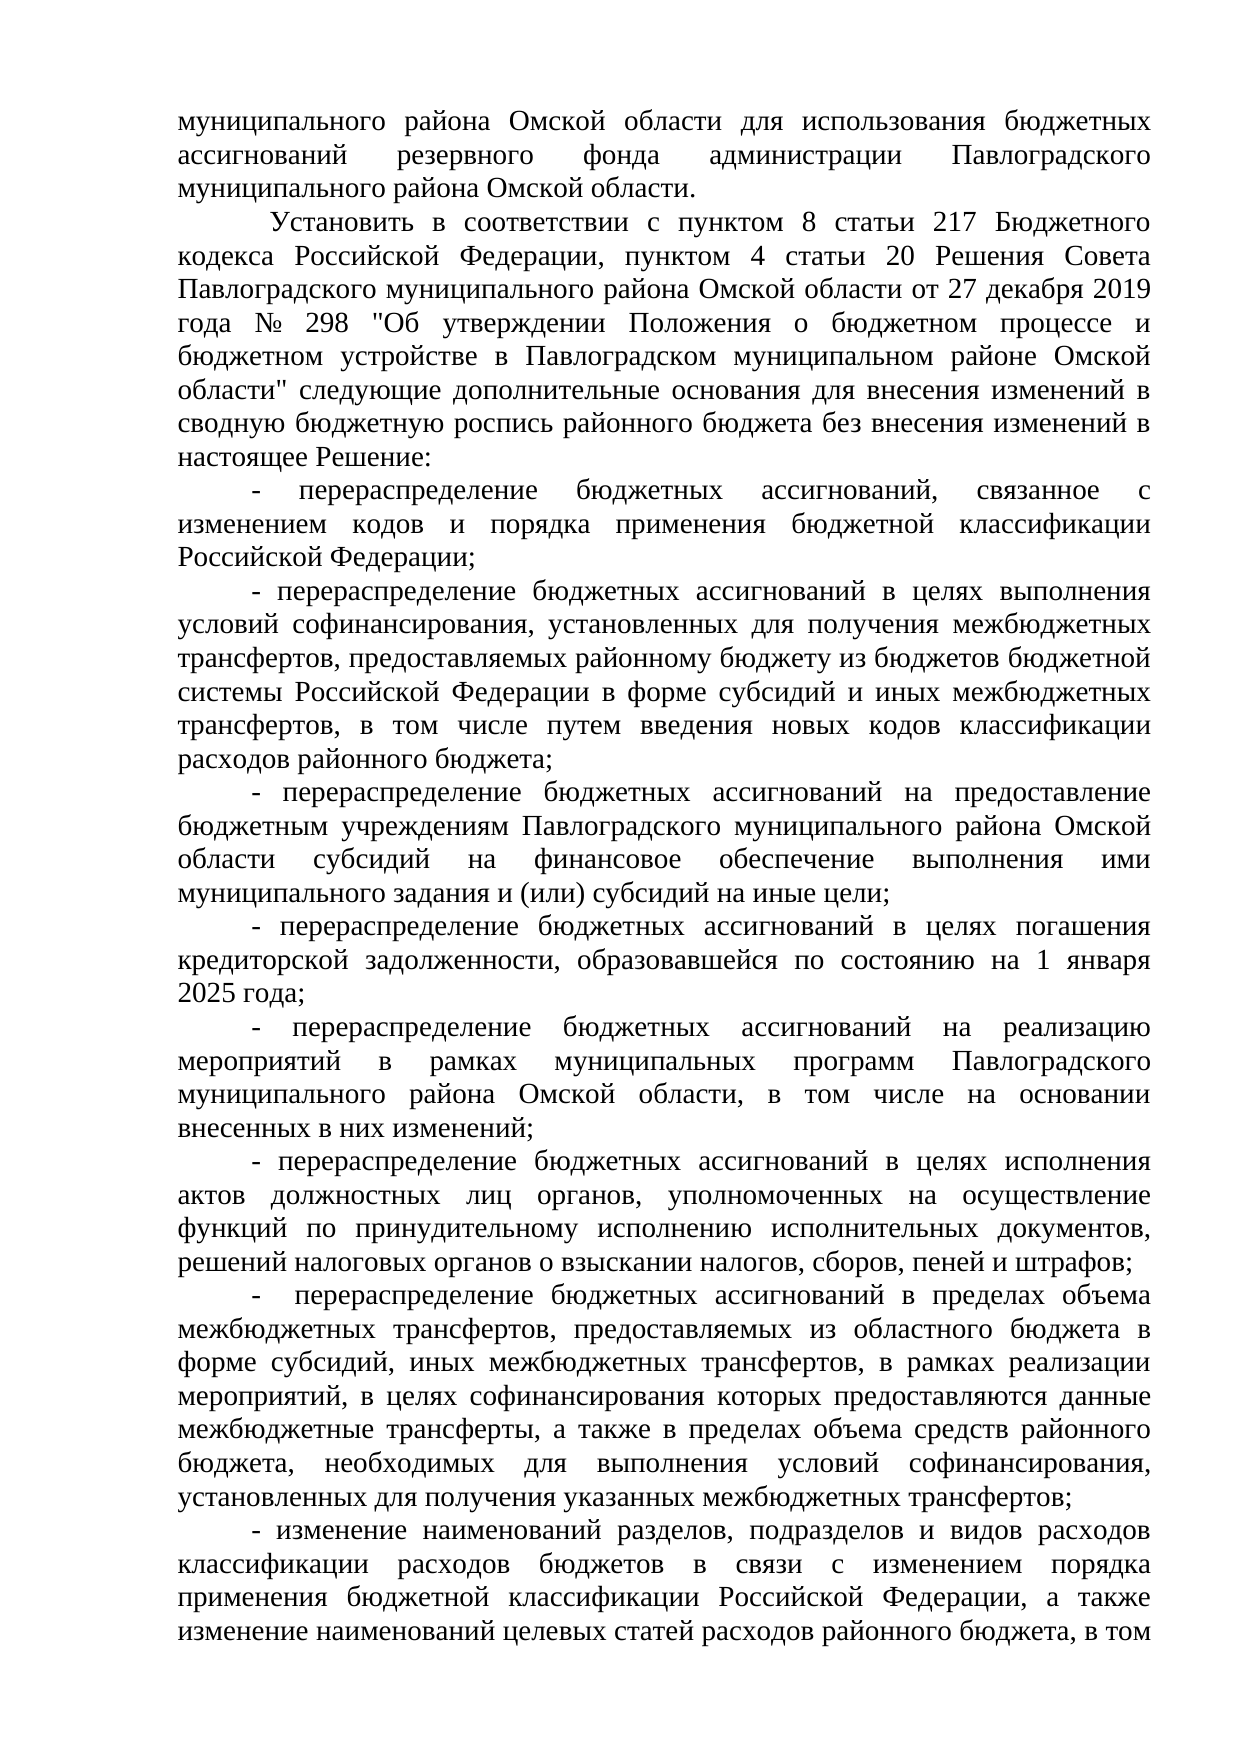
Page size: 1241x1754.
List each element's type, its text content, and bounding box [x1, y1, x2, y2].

text - перераспределение бюджетных ассигнований в целях исполнения актов должностных лиц органов, уполномоченных на осуществление функций по принудительному исполнению исполнительных документов, решений налоговых органов о взыскании налогов, сборов, пеней и штрафов; [177, 1143, 1152, 1277]
text - перераспределение бюджетных ассигнований в целях выполнения условий софинансирования, установленных для получения межбюджетных трансфертов, предоставляемых районному бюджету из бюджетов бюджетной системы Российской Федерации в форме субсидий и иных межбюджетных трансфертов, в том числе путем введения новых кодов классификации расходов районного бюджета; [177, 573, 1152, 774]
text - перераспределение бюджетных ассигнований, связанное с изменением кодов и порядка применения бюджетной классификации Российской Федерации; [177, 472, 1152, 573]
text - перераспределение бюджетных ассигнований на предоставление бюджетным учреждениям Павлоградского муниципального района Омской области субсидий на финансовое обеспечение выполнения ими муниципального задания и (или) субсидий на иные цели; [177, 774, 1152, 908]
text - перераспределение бюджетных ассигнований на реализацию мероприятий в рамках муниципальных программ Павлоградского муниципального района Омской области, в том числе на основании внесенных в них изменений; [177, 1009, 1152, 1143]
text 5) Установить в соответствии с пунктом 8 статьи 217 Бюджетного кодекса Российской Федерации, пунктом 4 статьи 20 Решения Совета Павлоградского муниципального района Омской области от 27 декабря 2019 года № 298 "Об утверждении Положения о бюджетном процессе и бюджетном устройстве в Павлоградском муниципальном районе Омской области" следующие дополнительные основания для внесения изменений в сводную бюджетную роспись районного бюджета без внесения изменений в настоящее Решение: [177, 204, 1152, 472]
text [177, 1512, 1152, 1646]
text - перераспределение бюджетных ассигнований в пределах объема межбюджетных трансфертов, предоставляемых из областного бюджета в форме субсидий, иных межбюджетных трансфертов, в рамках реализации мероприятий, в целях софинансирования которых предоставляются данные межбюджетные трансферты, а также в пределах объема средств районного бюджета, необходимых для выполнения условий софинансирования, установленных для получения указанных межбюджетных трансфертов; [177, 1277, 1152, 1512]
text - перераспределение бюджетных ассигнований в целях погашения кредиторской задолженности, образовавшейся по состоянию на 1 января 2025 года; [177, 908, 1152, 1009]
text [177, 103, 1152, 204]
